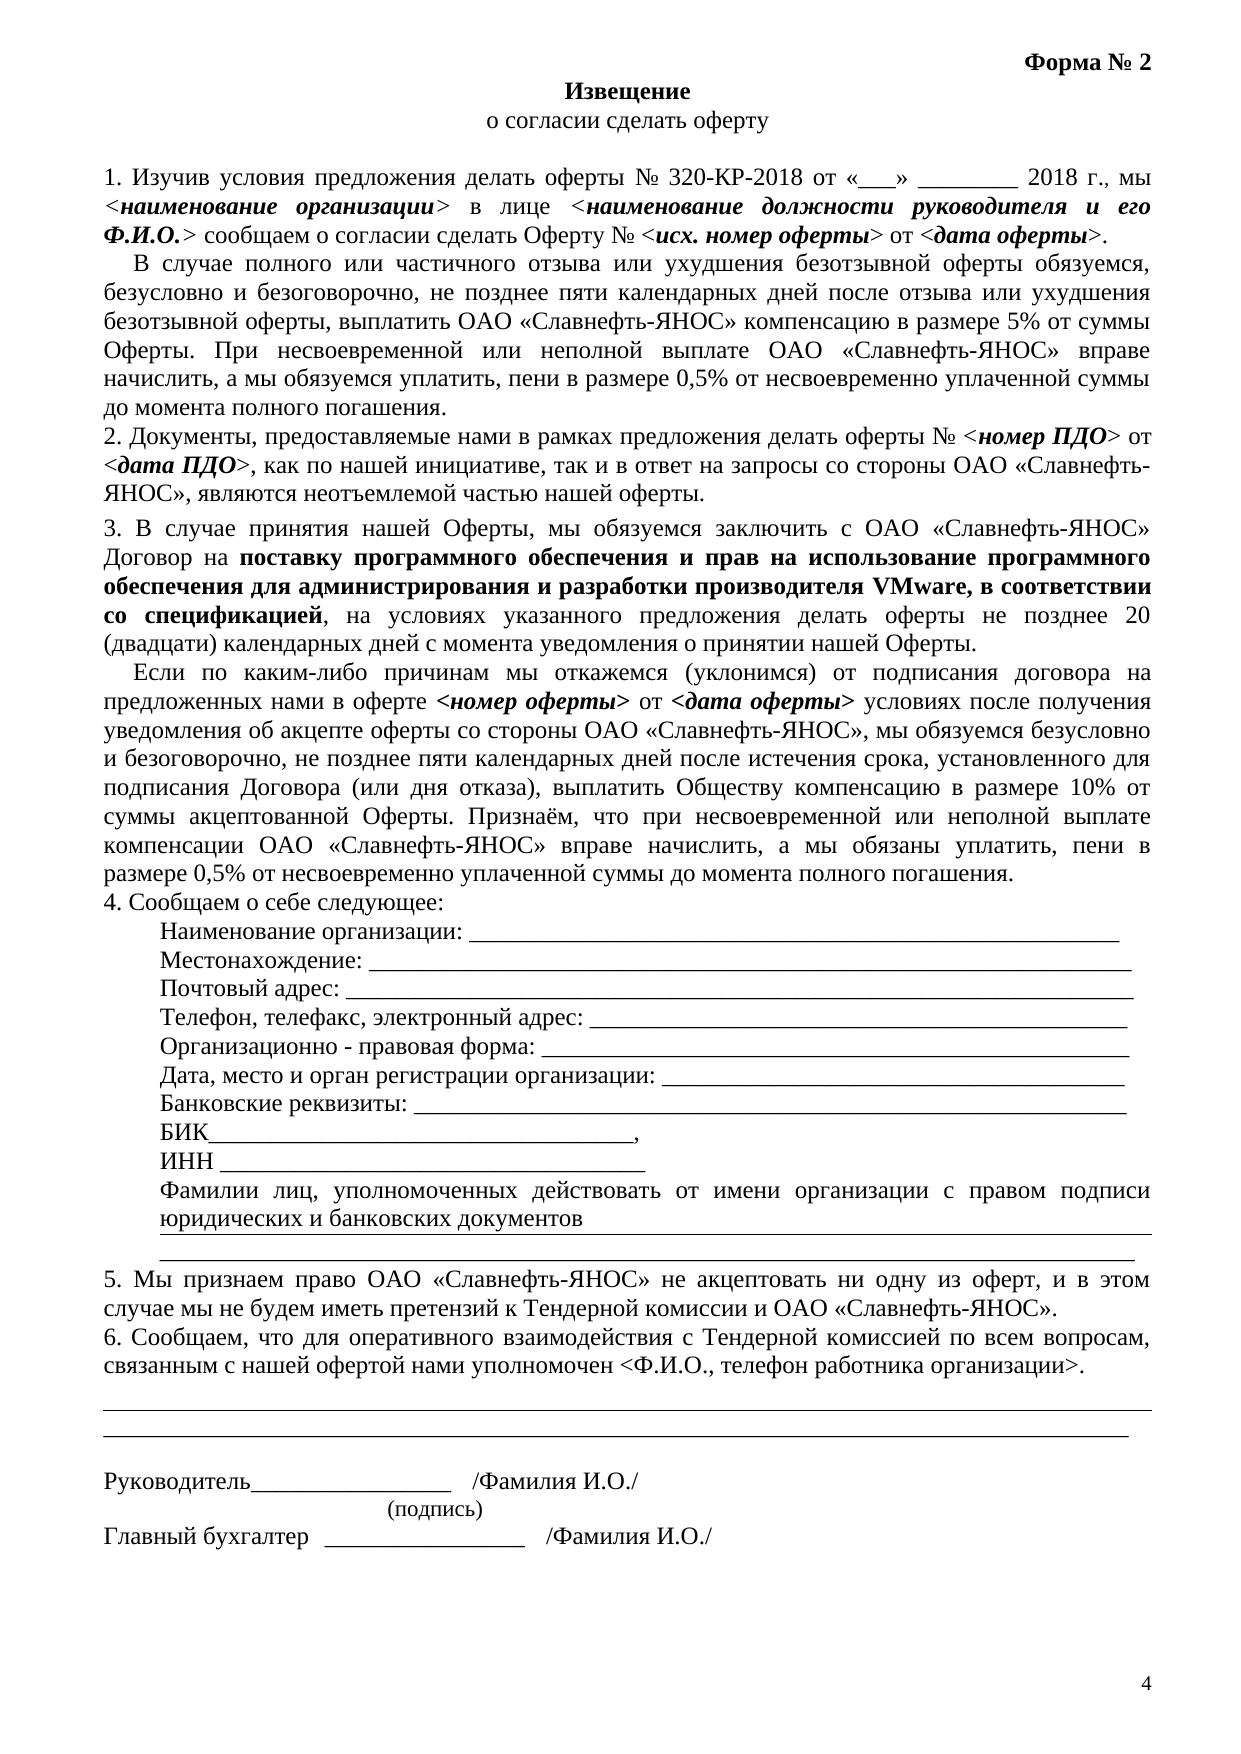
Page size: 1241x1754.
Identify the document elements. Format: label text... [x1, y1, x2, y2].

text 2. Документы, предоставляемые нами в рамках предложения делать оферты № <номер ПДО> от <дата ПДО>, как по нашей инициативе, так и в ответ на запросы со стороны ОАО «Славнефть-ЯНОС», являются неотъемлемой частью нашей оферты. [103, 421, 1152, 507]
text о согласии сделать оферту [103, 105, 1152, 133]
text ИНН __________________________________ [159, 1146, 1152, 1175]
text Если по каким-либо причинам мы откажемся (уклонимся) от подписания договора на предложенных нами в оферте <номер оферты> от <дата оферты> условиях после получения уведомления об акцепте оферты со стороны ОАО «Славнефть-ЯНОС», мы обязуемся безусловно и безоговорочно, не позднее пяти календарных дней после истечения срока, установленного для подписания Договора (или дня отказа), выплатить Обществу компенсацию в размере 10% от суммы акцептованной Оферты. Признаём, что при несвоевременной или неполной выплате компенсации ОАО «Славнефть-ЯНОС» вправе начислить, а мы обязаны уплатить, пени в размере 0,5% от несвоевременно уплаченной суммы до момента полного погашения. [103, 657, 1152, 887]
text Форма № 2 [103, 47, 1152, 76]
text Главный бухгалтер ________________ /Фамилия И.О./ [103, 1521, 1152, 1550]
text Банковские реквизиты: _________________________________________________________ [159, 1088, 1152, 1117]
text В случае полного или частичного отзыва или ухудшения безотзывной оферты обязуемся, безусловно и безоговорочно, не позднее пяти календарных дней после отзыва или ухудшения безотзывной оферты, выплатить ОАО «Славнефть-ЯНОС» компенсацию в размере 5% от суммы Оферты. При несвоевременной или неполной выплате ОАО «Славнефть-ЯНОС» вправе начислить, а мы обязуемся уплатить, пени в размере 0,5% от несвоевременно уплаченной суммы до момента полного погашения. [103, 248, 1152, 421]
text __________________________________________________________________________________ [103, 1411, 1152, 1440]
text 3. В случае принятия нашей Оферты, мы обязуемся заключить с ОАО «Славнефть-ЯНОС» Договор на поставку программного обеспечения и прав на использование программного обеспечения для администрирования и разработки производителя VMware, в соответствии со спецификацией, на условиях указанного предложения делать оферты не позднее 20 (двадцати) календарных дней с момента уведомления о принятии нашей Оферты. [103, 513, 1152, 657]
text Местонахождение: _____________________________________________________________ [159, 945, 1152, 973]
text 1. Изучив условия предложения делать оферты № 320-КР-2018 от «___» ________ 2018 г., мы <наименование организации> в лице <наименование должности руководителя и его Ф.И.О.> сообщаем о согласии сделать Оферту № <исх. номер оферты> от <дата оферты>. [103, 162, 1152, 248]
text Извещение [103, 76, 1152, 105]
text Почтовый адрес: _______________________________________________________________ [159, 973, 1152, 1002]
text Телефон, телефакс, электронный адрес: ___________________________________________ [159, 1002, 1152, 1031]
text (подпись) [103, 1495, 1152, 1521]
text Наименование организации: ____________________________________________________ [159, 916, 1152, 945]
text Организационно - правовая форма: _______________________________________________ [159, 1031, 1152, 1060]
text 5. Мы признаем право ОАО «Славнефть-ЯНОС» не акцептовать ни одну из оферт, и в этом случае мы не будем иметь претензий к Тендерной комиссии и ОАО «Славнефть-ЯНОС». [103, 1264, 1152, 1322]
text 6. Сообщаем, что для оперативного взаимодействия с Тендерной комиссией по всем вопросам, связанным с нашей офертой нами уполномочен <Ф.И.О., телефон работника организации>. [103, 1322, 1152, 1379]
text 4. Сообщаем о себе следующее: [103, 887, 1152, 916]
text Дата, место и орган регистрации организации: _____________________________________ [159, 1060, 1152, 1088]
text ______________________________________________________________________________ [159, 1235, 1152, 1264]
text БИК__________________________________, [159, 1117, 1152, 1146]
text Руководитель ________________ /Фамилия И.О./ [103, 1466, 1152, 1495]
text Фамилии лиц, уполномоченных действовать от имени организации с правом подписи юридических и банковских документов [159, 1175, 1152, 1235]
